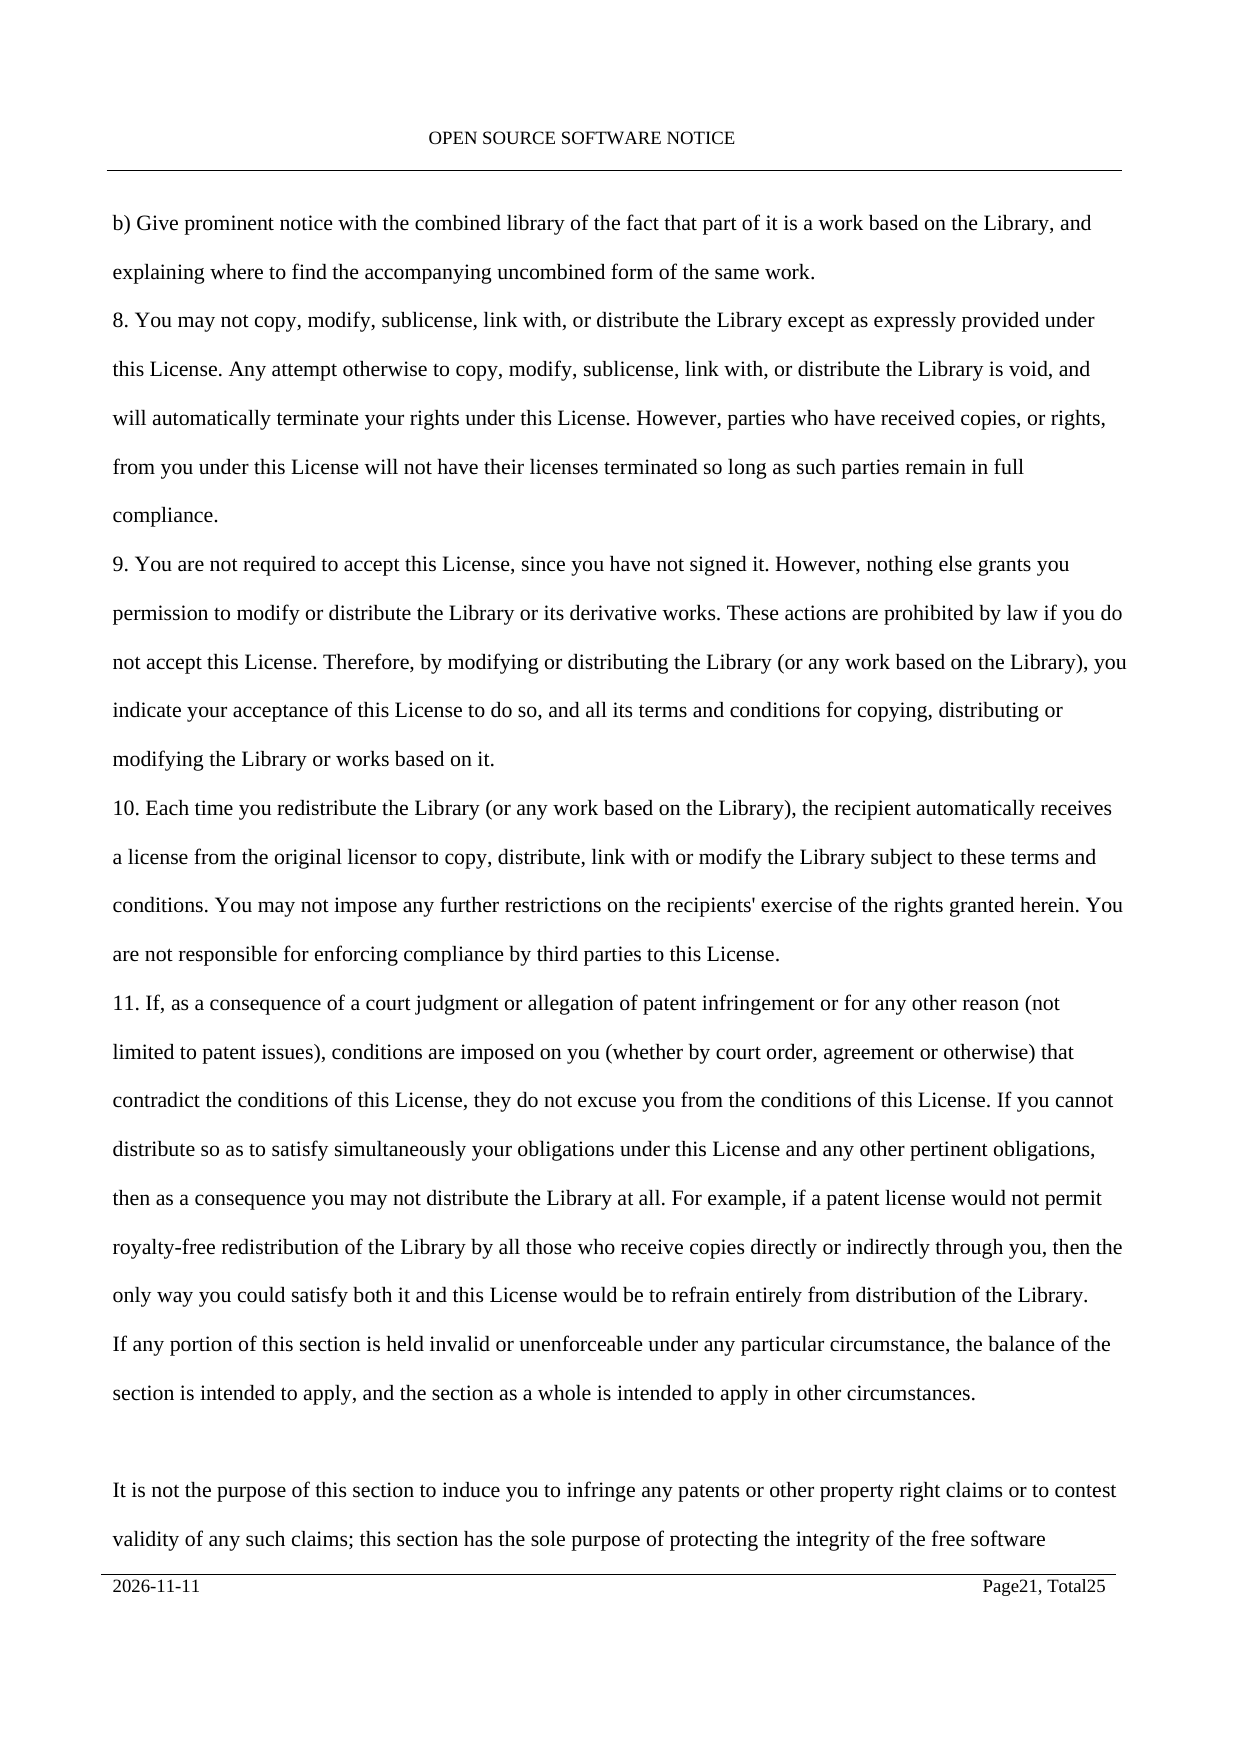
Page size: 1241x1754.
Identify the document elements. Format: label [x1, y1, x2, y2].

text [112, 206, 1128, 1555]
